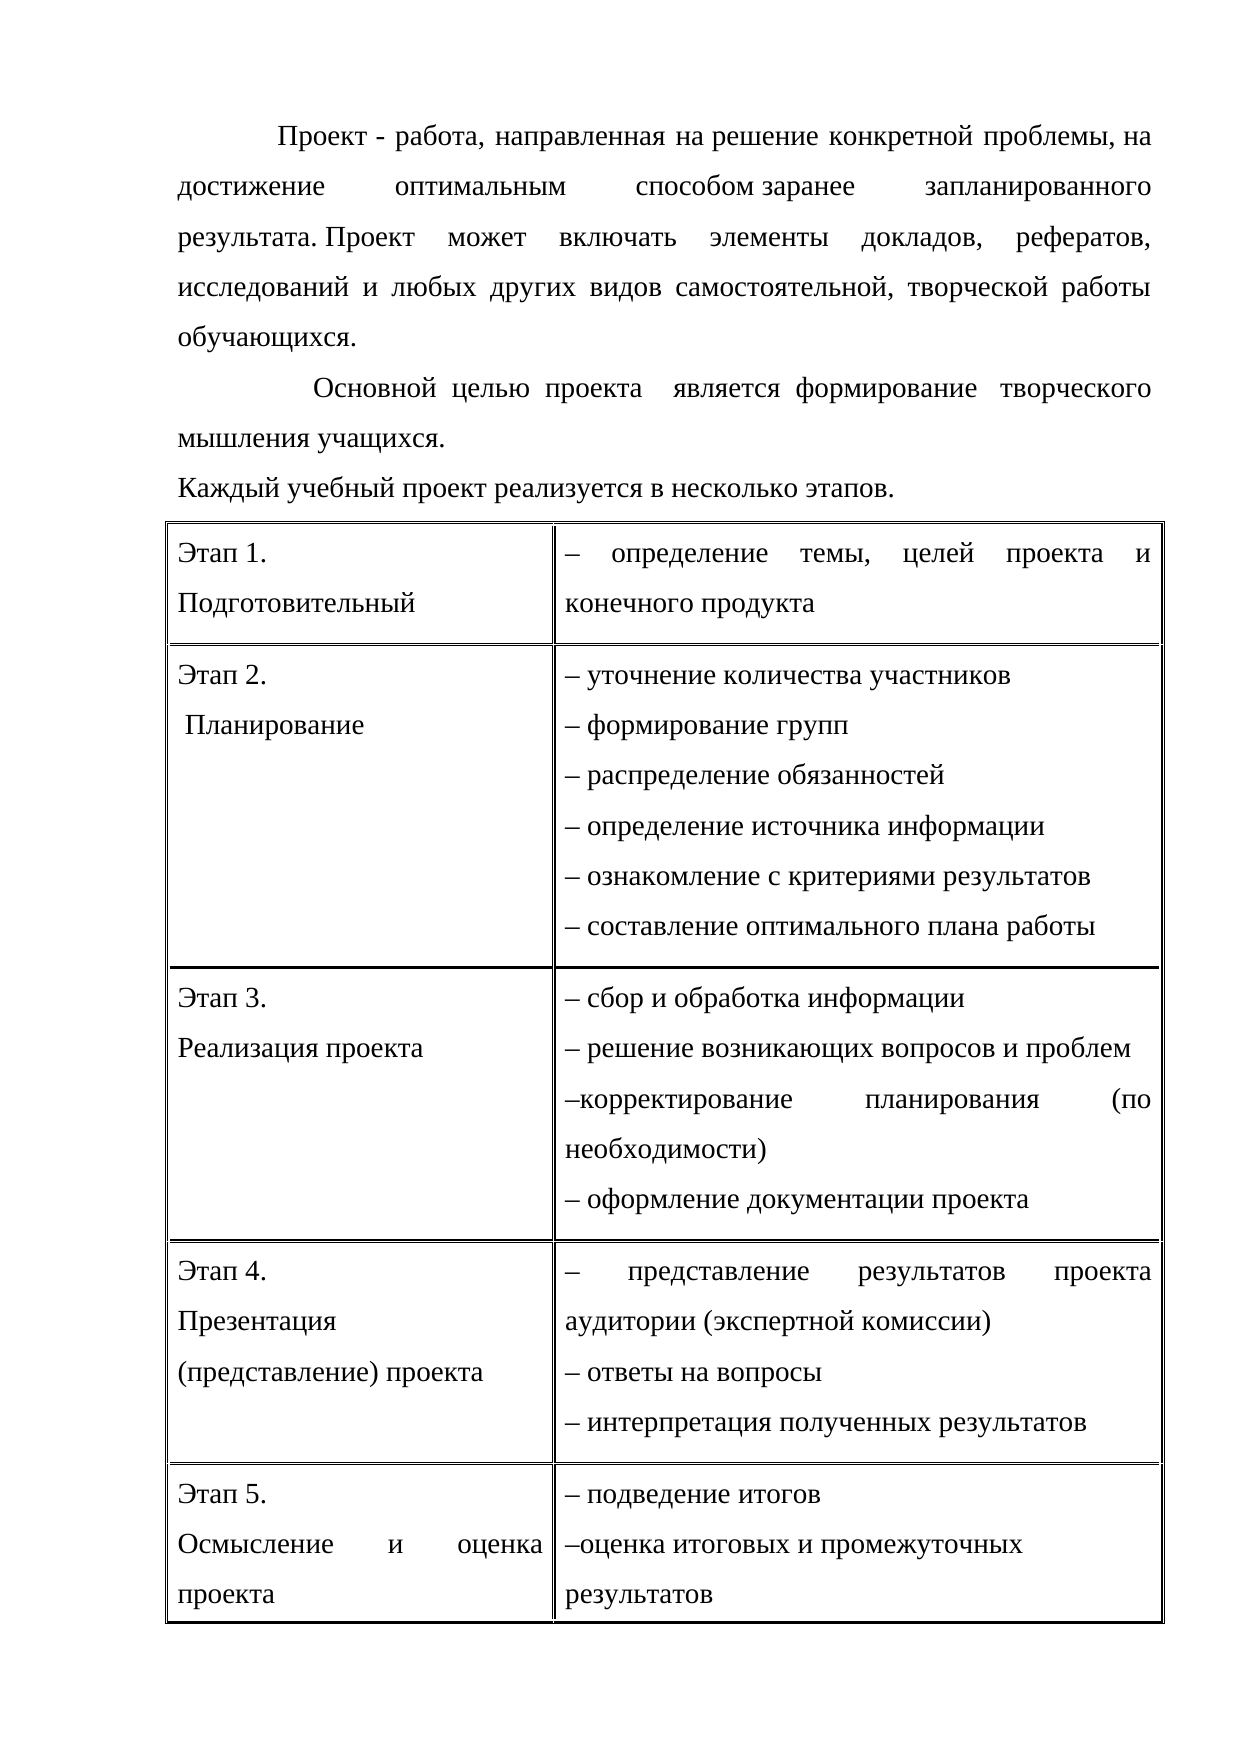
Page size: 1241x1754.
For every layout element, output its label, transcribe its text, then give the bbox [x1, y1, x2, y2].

table_cell – сбор и обработка информации – решение возникающих вопросов и проблем –корректирование планирования (по необходимости) – оформление документации проекта [556, 966, 1161, 1239]
table_cell – представление результатов проекта аудитории (экспертной комиссии) – ответы на вопросы – интерпретация полученных результатов [556, 1239, 1162, 1462]
table_cell – уточнение количества участников – формирование групп – распределение обязанностей – определение источника информации – ознакомление с критериями результатов – составление оптимального плана работы [554, 643, 1163, 966]
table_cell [166, 1462, 554, 1621]
table_header – определение темы, целей проекта и конечного продукта [554, 524, 1161, 643]
text Проект - работа, направленная на решение конкретной проблемы, на достижение оптимальным способом заранее запланированного результата. Проект может включать элементы докладов, рефератов, исследований и любых других видов самостоятельной, творческой работы обучающихся. [177, 118, 1152, 353]
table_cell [554, 1462, 1163, 1621]
text Основной целью проекта является формирование творческого мышления учащихся. [177, 370, 1152, 453]
table_header Этап 1. Подготовительный [166, 522, 554, 643]
table_cell Этап 3. Реализация проекта [168, 966, 552, 1239]
text Каждый учебный проект реализуется в несколько этапов. [177, 470, 1152, 504]
table_cell Этап 4. Презентация (представление) проекта [168, 1239, 552, 1462]
table_cell Этап 2. Планирование [166, 643, 554, 966]
